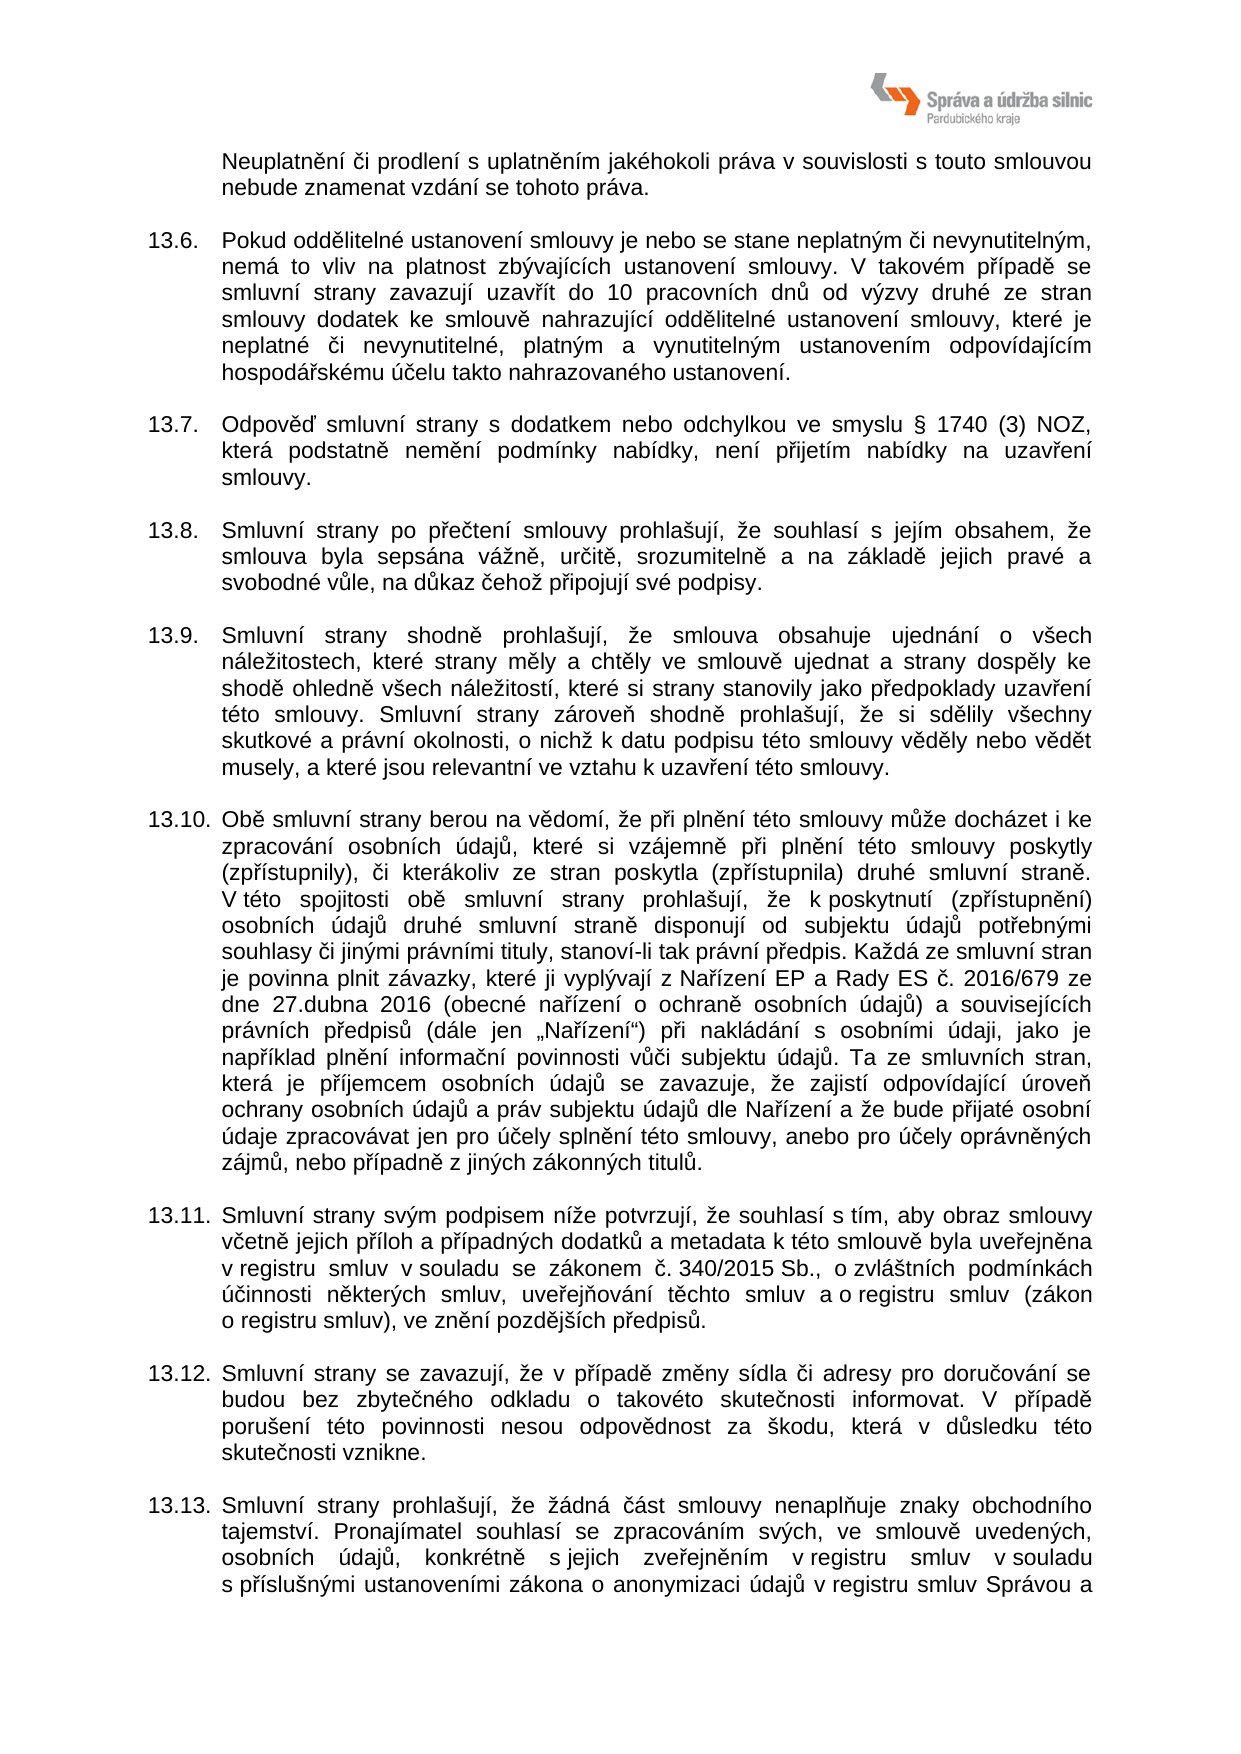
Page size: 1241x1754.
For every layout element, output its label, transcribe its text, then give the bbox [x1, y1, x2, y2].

list Smluvní strany svým podpisem níže potvrzují, že souhlasí s tím, aby obraz smlouvy včetně jejich příloh a případných dodatků a metadata k této smlouvě byla uveřejněna v registru smluv v souladu se zákonem č. 340/2015 Sb., o zvláštních podmínkách účinnosti některých smluv, uveřejňování těchto smluv a o registru smluv (zákon o registru smluv), ve znění pozdějších předpisů. [148, 1202, 1093, 1333]
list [148, 1492, 1093, 1597]
list Smluvní strany po přečtení smlouvy prohlašují, že souhlasí s jejím obsahem, že smlouva byla sepsána vážně, určitě, srozumitelně a na základě jejich pravé a svobodné vůle, na důkaz čehož připojují své podpisy. [148, 517, 1093, 596]
list Odpověď smluvní strany s dodatkem nebo odchylkou ve smyslu § 1740 (3) NOZ, která podstatně nemění podmínky nabídky, není přijetím nabídky na uzavření smlouvy. [148, 411, 1093, 490]
list Smluvní strany se zavazují, že v případě změny sídla či adresy pro doručování se budou bez zbytečného odkladu o takovéto skutečnosti informovat. V případě porušení této povinnosti nesou odpovědnost za škodu, která v důsledku této skutečnosti vznikne. [148, 1360, 1093, 1465]
list Smluvní strany shodně prohlašují, že smlouva obsahuje ujednání o všech náležitostech, které strany měly a chtěly ve smlouvě ujednat a strany dospěly ke shodě ohledně všech náležitostí, které si strany stanovily jako předpoklady uzavření této smlouvy. Smluvní strany zároveň shodně prohlašují, že si sdělily všechny skutkové a právní okolnosti, o nichž k datu podpisu této smlouvy věděly nebo vědět musely, a které jsou relevantní ve vztahu k uzavření této smlouvy. [148, 622, 1093, 780]
list Obě smluvní strany berou na vědomí, že při plnění této smlouvy může docházet i ke zpracování osobních údajů, které si vzájemně při plnění této smlouvy poskytly (zpřístupnily), či kterákoliv ze stran poskytla (zpřístupnila) druhé smluvní straně. V této spojitosti obě smluvní strany prohlašují, že k poskytnutí (zpřístupnění) osobních údajů druhé smluvní straně disponují od subjektu údajů potřebnými souhlasy či jinými právními tituly, stanoví-li tak právní předpis. Každá ze smluvní stran je povinna plnit závazky, které ji vyplývají z Nařízení EP a Rady ES č. 2016/679 ze dne 27.dubna 2016 (obecné nařízení o ochraně osobních údajů) a souvisejících právních předpisů (dále jen „Nařízení“) při nakládání s osobními údaji, jako je například plnění informační povinnosti vůči subjektu údajů. Ta ze smluvních stran, která je příjemcem osobních údajů se zavazuje, že zajistí odpovídající úroveň ochrany osobních údajů a práv subjektu údajů dle Nařízení a že bude přijaté osobní údaje zpracovávat jen pro účely splnění této smlouvy, anebo pro účely oprávněných zájmů, nebo případně z jiných zákonných titulů. [148, 806, 1093, 1175]
picture [870, 73, 1093, 126]
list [148, 148, 1093, 200]
list Pokud oddělitelné ustanovení smlouvy je nebo se stane neplatným či nevynutitelným, nemá to vliv na platnost zbývajících ustanovení smlouvy. V takovém případě se smluvní strany zavazují uzavřít do 10 pracovních dnů od výzvy druhé ze stran smlouvy dodatek ke smlouvě nahrazující oddělitelné ustanovení smlouvy, které je neplatné či nevynutitelné, platným a vynutitelným ustanovením odpovídajícím hospodářskému účelu takto nahrazovaného ustanovení. [148, 227, 1093, 385]
